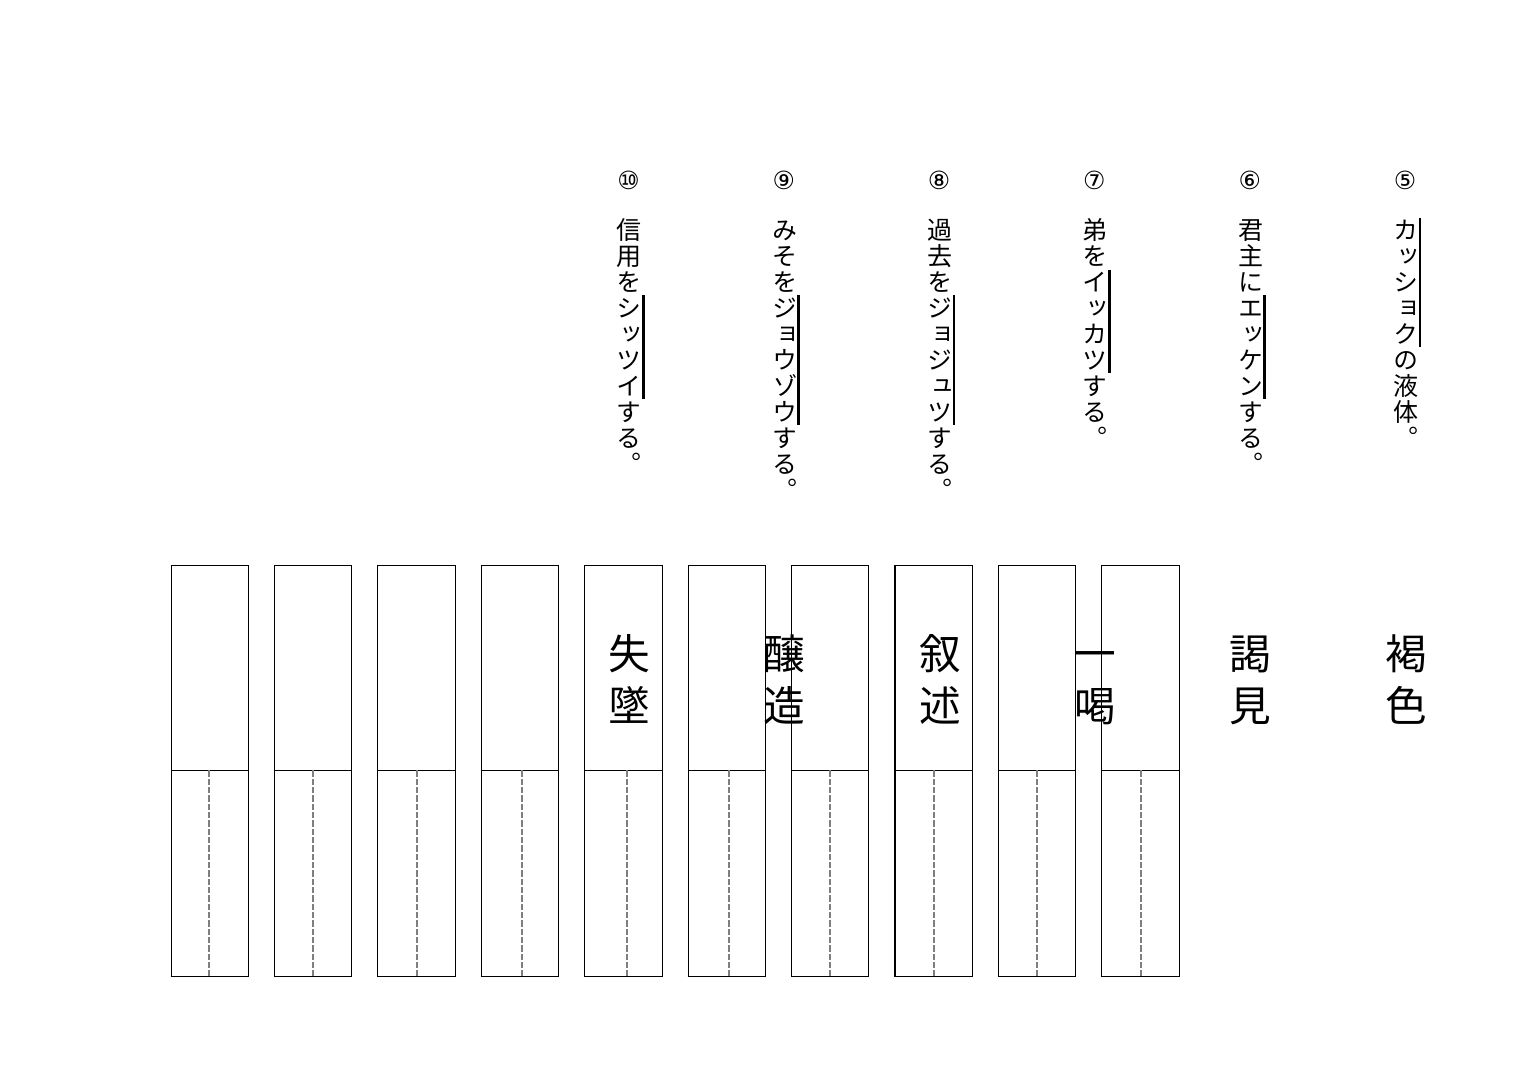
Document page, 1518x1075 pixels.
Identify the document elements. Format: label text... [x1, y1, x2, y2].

text ⑧過去をジョジュツする。 叙述 [888, 166, 992, 969]
text ⑤カッショクの液体。 褐色 [1354, 166, 1458, 969]
text ⑨みそをジョウゾウする。 醸造 [733, 166, 836, 969]
text ⑩信用をシッツイする。 失墜 [578, 166, 681, 969]
text ⑦弟をイッカツする。 一喝 [1043, 166, 1147, 969]
text ⑥君主にエッケンする。 謁見 [1199, 166, 1302, 969]
